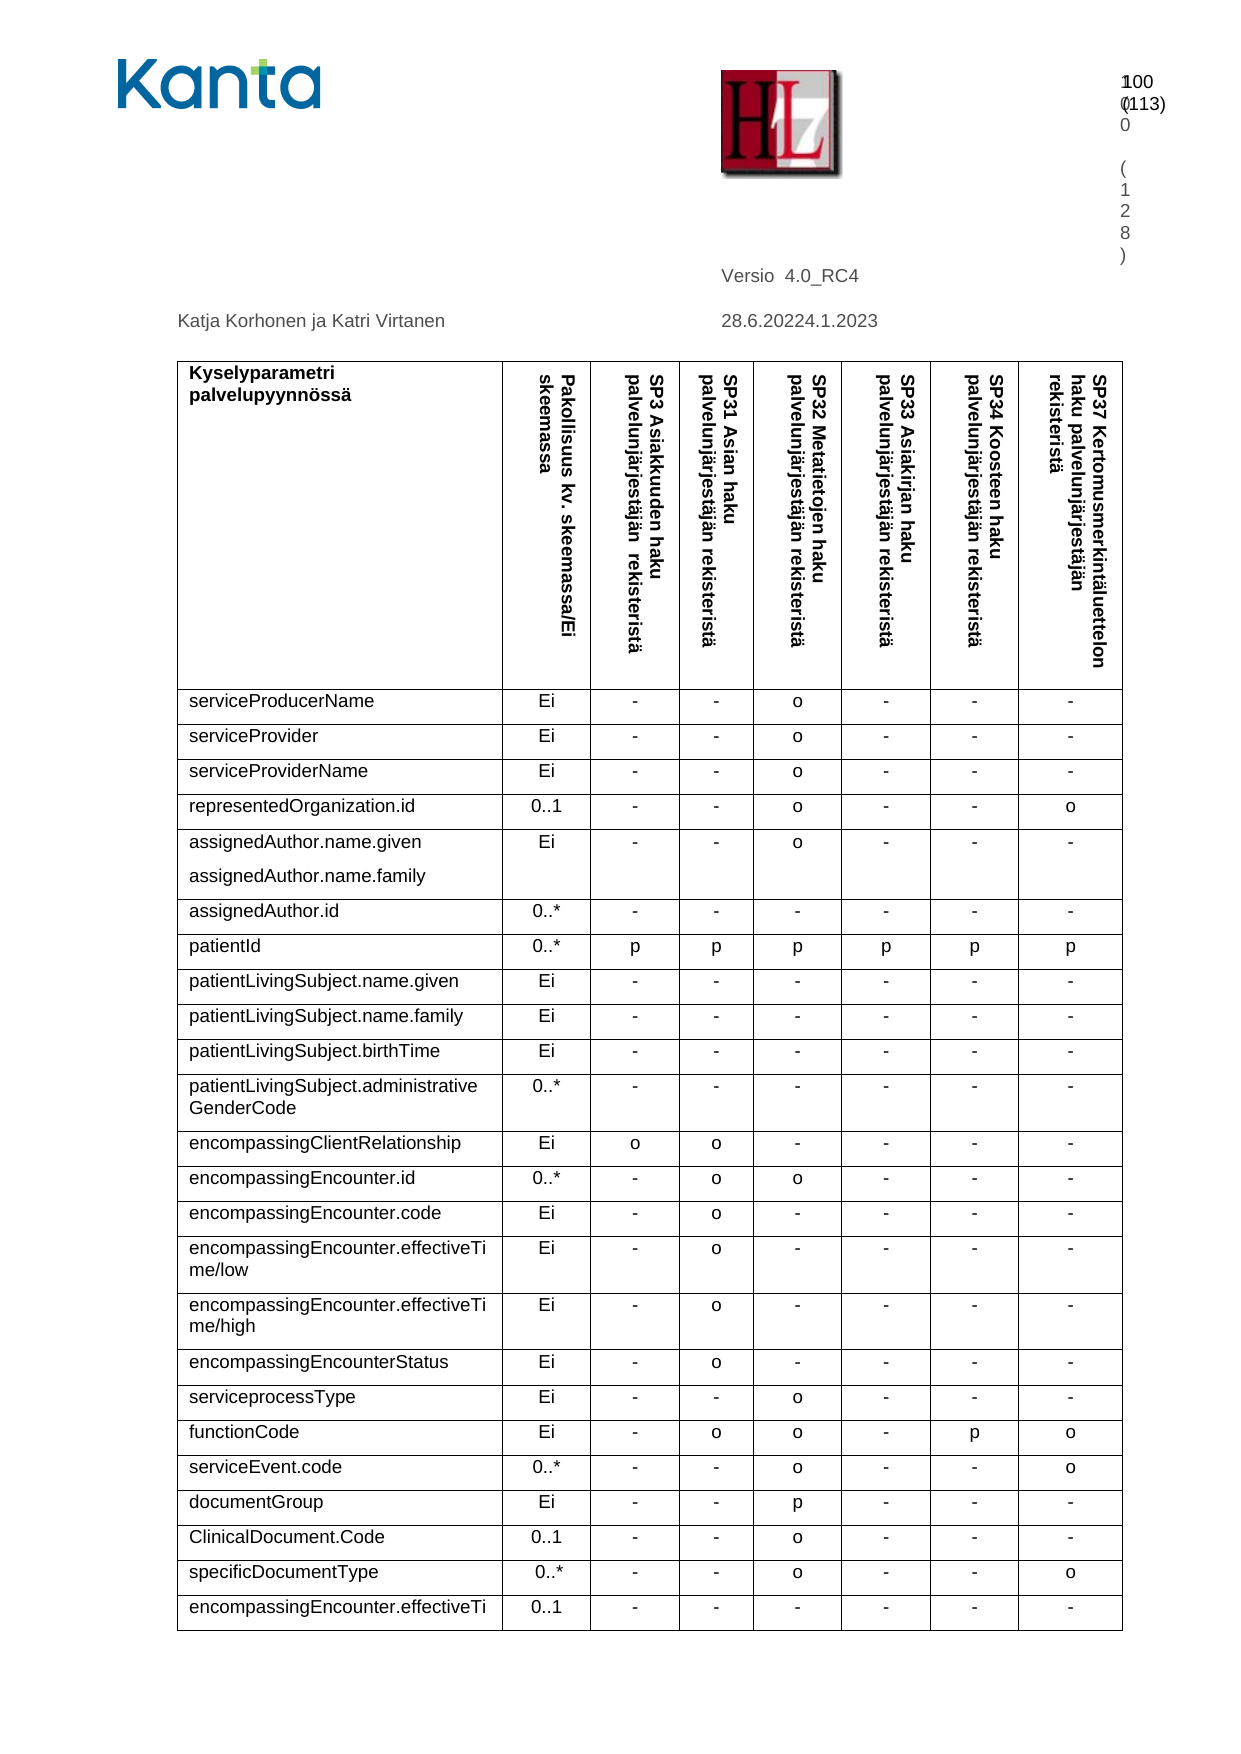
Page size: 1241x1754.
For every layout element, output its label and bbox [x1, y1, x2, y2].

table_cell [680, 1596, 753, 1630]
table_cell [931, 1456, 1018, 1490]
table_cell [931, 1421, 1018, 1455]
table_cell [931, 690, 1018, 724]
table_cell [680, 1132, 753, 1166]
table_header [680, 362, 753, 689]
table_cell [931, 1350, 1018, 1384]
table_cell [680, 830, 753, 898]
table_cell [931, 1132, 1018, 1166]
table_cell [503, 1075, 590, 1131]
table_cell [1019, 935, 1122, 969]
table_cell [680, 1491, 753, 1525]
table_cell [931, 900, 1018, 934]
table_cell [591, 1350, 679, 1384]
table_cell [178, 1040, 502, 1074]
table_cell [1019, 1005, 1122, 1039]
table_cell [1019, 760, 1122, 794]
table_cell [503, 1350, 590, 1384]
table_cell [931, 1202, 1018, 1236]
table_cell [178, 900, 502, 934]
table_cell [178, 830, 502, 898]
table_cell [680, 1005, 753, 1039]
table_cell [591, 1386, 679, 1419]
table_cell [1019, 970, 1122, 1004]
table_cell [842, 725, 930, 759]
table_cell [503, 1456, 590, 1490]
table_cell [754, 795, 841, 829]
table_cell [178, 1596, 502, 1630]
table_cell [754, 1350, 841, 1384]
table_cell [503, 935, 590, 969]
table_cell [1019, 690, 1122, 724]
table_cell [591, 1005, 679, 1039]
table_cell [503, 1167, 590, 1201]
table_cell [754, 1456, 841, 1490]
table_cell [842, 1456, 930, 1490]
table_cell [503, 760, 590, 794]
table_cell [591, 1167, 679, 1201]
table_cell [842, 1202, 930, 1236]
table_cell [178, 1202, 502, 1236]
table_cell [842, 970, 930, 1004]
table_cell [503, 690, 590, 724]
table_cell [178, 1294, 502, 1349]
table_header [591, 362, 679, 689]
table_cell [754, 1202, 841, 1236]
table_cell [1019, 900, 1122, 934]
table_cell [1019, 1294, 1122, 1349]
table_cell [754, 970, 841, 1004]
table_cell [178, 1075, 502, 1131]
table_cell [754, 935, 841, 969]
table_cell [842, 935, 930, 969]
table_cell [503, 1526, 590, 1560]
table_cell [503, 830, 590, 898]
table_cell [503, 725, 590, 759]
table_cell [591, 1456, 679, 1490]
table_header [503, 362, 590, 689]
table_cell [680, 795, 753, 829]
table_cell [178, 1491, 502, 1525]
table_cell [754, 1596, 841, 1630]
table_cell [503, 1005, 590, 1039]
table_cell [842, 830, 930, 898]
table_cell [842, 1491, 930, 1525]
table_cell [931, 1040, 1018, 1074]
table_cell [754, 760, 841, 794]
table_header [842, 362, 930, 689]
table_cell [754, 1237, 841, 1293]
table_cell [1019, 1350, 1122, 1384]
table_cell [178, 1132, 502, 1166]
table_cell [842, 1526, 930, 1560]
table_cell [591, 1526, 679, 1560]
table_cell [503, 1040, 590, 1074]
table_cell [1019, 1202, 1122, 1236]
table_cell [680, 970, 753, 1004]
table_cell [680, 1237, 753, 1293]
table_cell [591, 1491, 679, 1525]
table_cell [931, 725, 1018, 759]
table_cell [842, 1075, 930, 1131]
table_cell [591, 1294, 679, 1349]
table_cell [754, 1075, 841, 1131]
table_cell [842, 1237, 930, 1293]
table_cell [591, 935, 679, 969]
picture [721, 70, 844, 179]
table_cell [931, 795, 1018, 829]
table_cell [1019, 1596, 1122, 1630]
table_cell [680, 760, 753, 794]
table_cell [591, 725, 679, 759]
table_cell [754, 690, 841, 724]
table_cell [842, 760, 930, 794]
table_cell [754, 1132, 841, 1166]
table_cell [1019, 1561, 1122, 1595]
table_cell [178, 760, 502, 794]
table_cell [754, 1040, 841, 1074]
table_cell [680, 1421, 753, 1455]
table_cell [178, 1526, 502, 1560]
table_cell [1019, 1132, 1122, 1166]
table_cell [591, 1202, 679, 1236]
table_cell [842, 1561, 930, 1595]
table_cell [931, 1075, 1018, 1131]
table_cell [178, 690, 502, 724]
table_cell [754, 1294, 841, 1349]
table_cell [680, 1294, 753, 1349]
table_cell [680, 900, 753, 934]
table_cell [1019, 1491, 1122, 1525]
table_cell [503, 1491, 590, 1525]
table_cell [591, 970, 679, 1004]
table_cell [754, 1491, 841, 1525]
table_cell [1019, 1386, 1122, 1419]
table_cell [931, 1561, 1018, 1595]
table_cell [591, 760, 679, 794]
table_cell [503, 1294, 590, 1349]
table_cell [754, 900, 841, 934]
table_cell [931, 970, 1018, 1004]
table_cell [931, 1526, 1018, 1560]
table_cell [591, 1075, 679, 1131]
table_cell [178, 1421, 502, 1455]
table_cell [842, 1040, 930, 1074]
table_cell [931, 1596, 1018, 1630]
picture [118, 59, 321, 109]
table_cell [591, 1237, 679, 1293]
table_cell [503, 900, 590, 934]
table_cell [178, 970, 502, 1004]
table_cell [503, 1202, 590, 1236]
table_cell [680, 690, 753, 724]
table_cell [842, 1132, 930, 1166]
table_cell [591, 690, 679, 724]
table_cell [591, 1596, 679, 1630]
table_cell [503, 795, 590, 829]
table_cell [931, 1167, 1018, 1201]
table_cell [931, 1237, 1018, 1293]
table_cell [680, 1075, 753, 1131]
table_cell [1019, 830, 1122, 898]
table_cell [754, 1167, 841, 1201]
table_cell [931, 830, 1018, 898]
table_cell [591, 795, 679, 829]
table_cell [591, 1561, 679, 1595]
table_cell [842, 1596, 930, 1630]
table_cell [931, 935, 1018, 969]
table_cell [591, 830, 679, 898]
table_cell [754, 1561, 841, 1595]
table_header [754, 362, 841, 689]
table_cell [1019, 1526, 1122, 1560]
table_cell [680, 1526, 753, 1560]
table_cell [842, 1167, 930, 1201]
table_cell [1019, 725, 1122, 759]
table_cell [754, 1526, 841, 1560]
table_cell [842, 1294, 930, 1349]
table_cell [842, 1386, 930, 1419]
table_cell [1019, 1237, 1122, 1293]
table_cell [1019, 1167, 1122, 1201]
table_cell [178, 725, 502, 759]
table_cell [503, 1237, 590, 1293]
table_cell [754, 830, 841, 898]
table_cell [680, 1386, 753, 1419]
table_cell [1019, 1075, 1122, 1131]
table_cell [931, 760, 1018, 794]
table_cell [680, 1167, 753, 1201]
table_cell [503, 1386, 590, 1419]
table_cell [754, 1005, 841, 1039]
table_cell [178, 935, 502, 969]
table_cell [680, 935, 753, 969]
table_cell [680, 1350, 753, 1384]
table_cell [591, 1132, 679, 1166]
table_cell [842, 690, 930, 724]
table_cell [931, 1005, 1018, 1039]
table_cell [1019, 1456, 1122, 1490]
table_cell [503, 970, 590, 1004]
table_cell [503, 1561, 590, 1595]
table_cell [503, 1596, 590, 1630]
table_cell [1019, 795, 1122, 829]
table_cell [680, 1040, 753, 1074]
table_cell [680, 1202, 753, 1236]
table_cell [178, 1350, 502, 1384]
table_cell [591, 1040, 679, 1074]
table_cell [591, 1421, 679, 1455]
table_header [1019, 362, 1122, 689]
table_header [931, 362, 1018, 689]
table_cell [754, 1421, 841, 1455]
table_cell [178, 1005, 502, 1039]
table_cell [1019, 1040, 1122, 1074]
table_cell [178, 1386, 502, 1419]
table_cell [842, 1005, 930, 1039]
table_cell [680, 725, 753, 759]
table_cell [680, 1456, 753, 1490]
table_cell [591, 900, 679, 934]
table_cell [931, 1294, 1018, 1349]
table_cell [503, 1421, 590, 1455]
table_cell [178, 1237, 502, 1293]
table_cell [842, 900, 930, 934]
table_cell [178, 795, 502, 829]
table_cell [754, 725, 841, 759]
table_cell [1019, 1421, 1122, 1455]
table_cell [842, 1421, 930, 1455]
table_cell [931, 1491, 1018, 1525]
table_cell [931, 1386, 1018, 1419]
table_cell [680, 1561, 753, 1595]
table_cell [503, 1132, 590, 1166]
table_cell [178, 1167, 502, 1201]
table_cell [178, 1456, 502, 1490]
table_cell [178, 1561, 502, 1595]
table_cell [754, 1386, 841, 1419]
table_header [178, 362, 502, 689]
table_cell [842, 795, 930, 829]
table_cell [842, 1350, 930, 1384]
